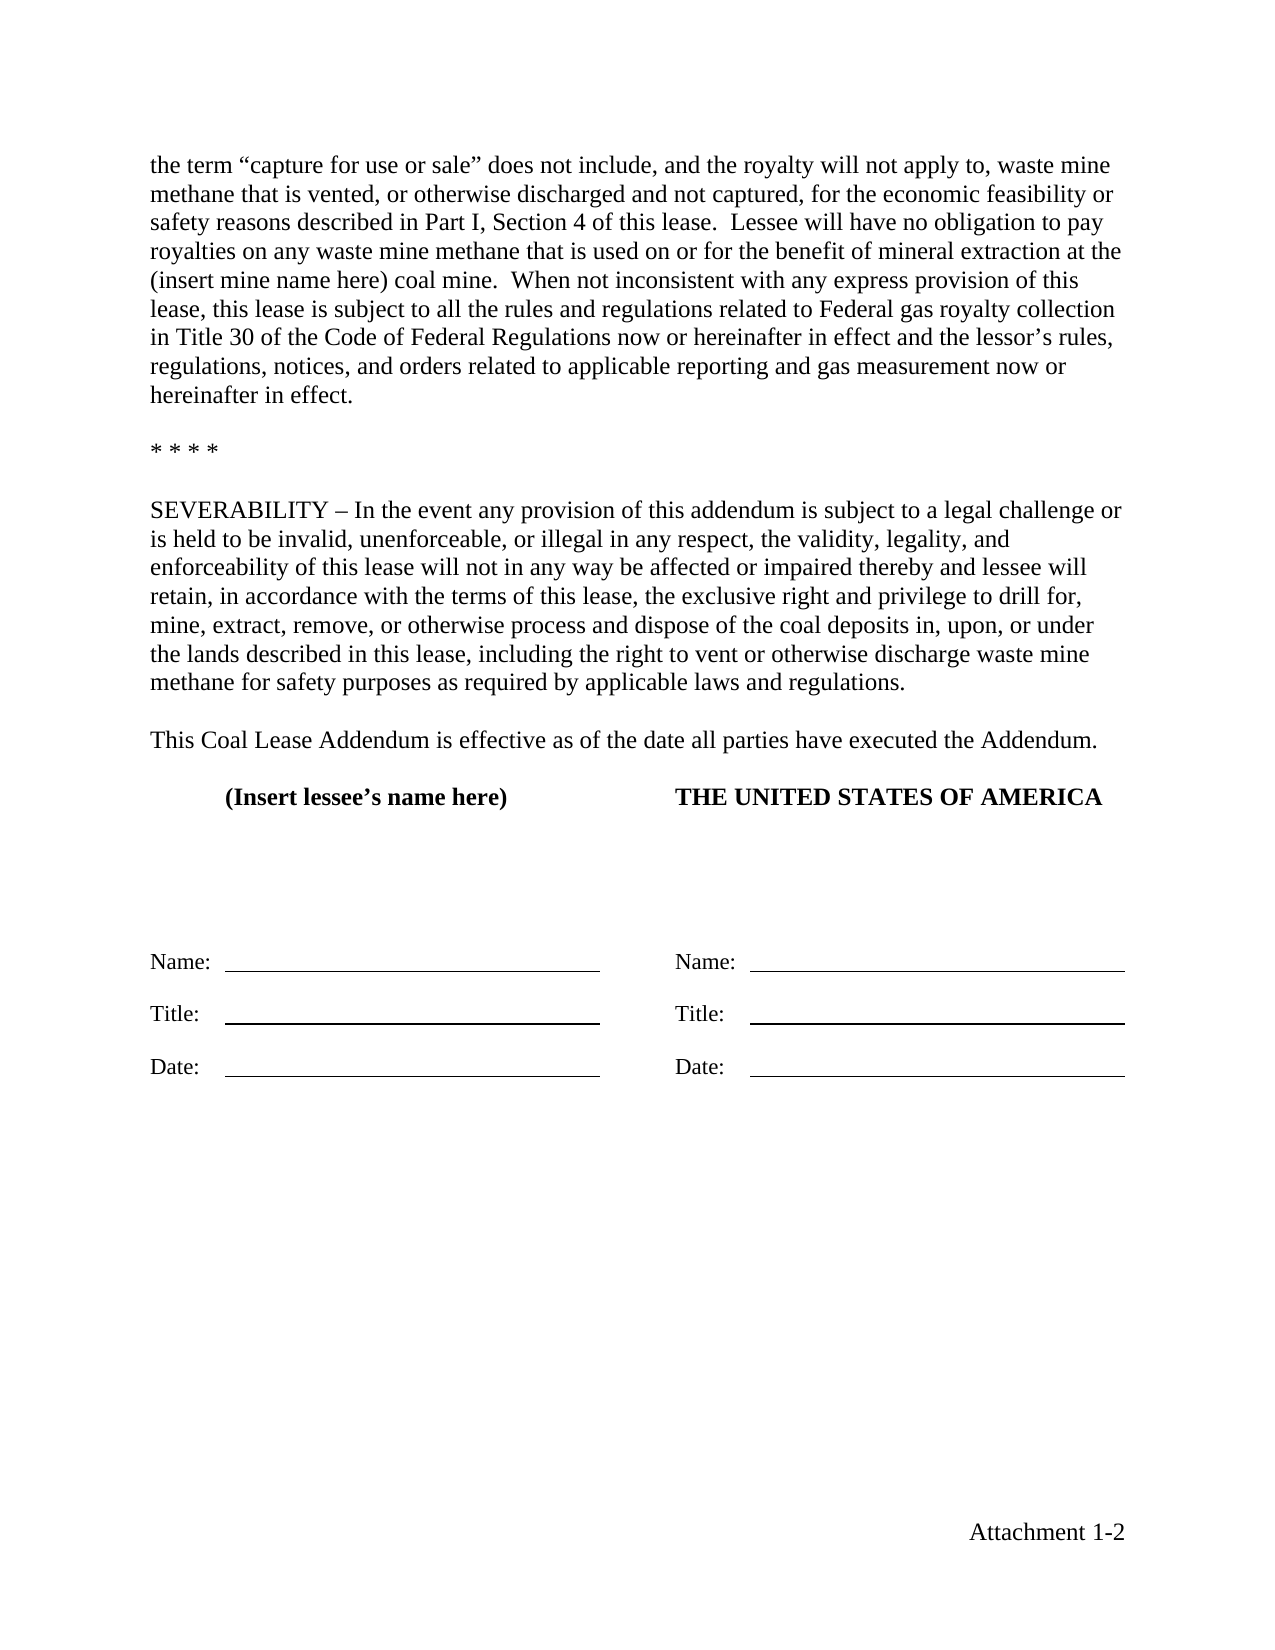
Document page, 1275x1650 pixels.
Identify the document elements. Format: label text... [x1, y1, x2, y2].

text SEVERABILITY – In the event any provision of this addendum is subject to a legal challenge or is held to be invalid, unenforceable, or illegal in any respect, the validity, legality, and enforceability of this lease will not in any way be affected or impaired thereby and lessee will retain, in accordance with the terms of this lease, the exclusive right and privilege to drill for, mine, extract, remove, or otherwise process and dispose of the coal deposits in, upon, or under the lands described in this lease, including the right to vent or otherwise discharge waste mine methane for safety purposes as required by applicable laws and regulations. [150, 495, 1125, 696]
text * * * * [150, 437, 1125, 466]
text This Coal Lease Addendum is effective as of the date all parties have executed the Addendum. [150, 725, 1125, 754]
text Title: Title: [150, 1001, 1125, 1027]
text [150, 150, 1125, 409]
text (Insert lessee’s name here) THE UNITED STATES OF AMERICA [150, 782, 1125, 811]
text Name: Name: [150, 948, 1125, 974]
text Date: Date: [150, 1053, 1125, 1079]
